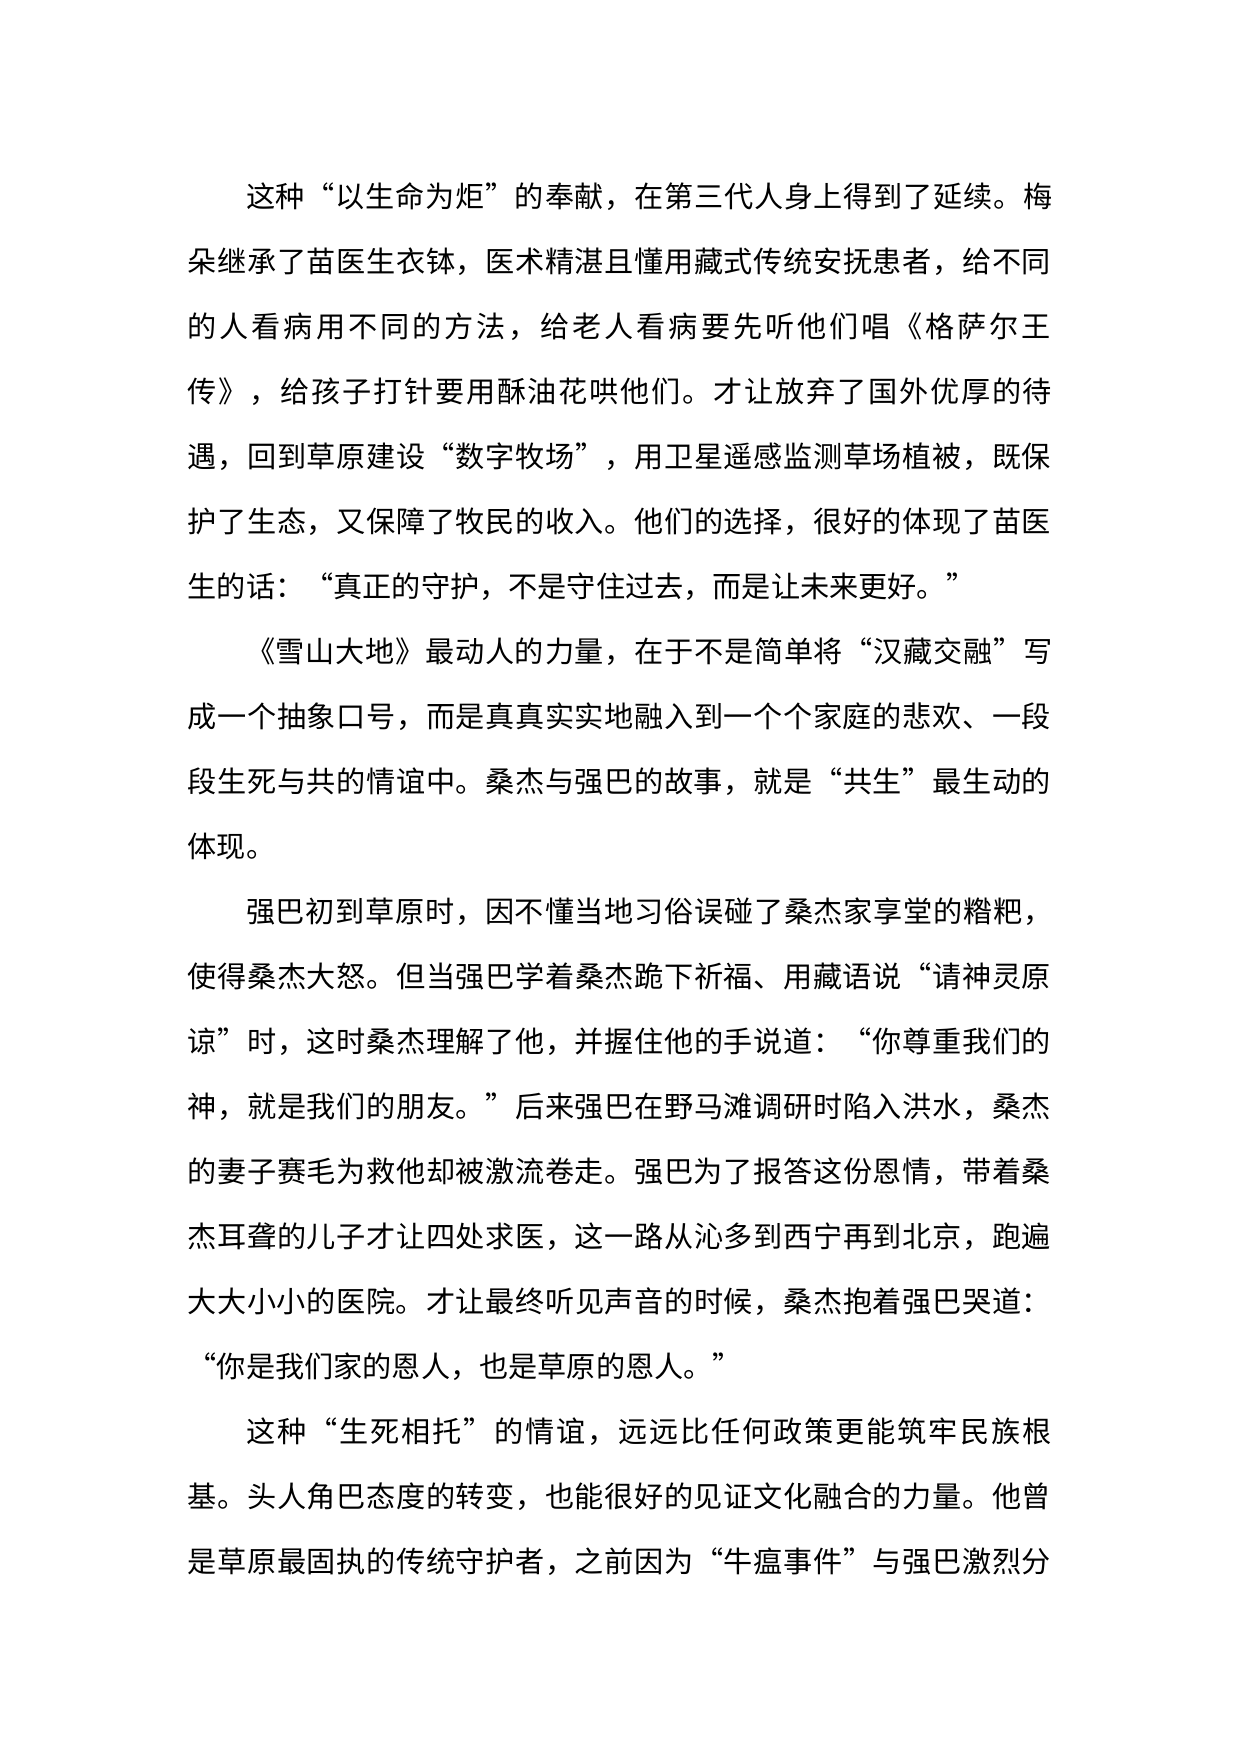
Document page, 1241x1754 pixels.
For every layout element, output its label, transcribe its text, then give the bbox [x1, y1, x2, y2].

text 这种“以生命为炬”的奉献，在第三代人身上得到了延续。梅朵继承了苗医生衣钵，医术精湛且懂用藏式传统安抚患者，给不同的人看病用不同的方法，给老人看病要先听他们唱《格萨尔王传》，给孩子打针要用酥油花哄他们。才让放弃了国外优厚的待遇，回到草原建设“数字牧场”，用卫星遥感监测草场植被，既保护了生态，又保障了牧民的收入。他们的选择，很好的体现了苗医生的话：“真正的守护，不是守住过去，而是让未来更好。” [187, 162, 1053, 617]
text 强巴初到草原时，因不懂当地习俗误碰了桑杰家享堂的糌粑，使得桑杰大怒。但当强巴学着桑杰跪下祈福、用藏语说“请神灵原谅”时，这时桑杰理解了他，并握住他的手说道：“你尊重我们的神，就是我们的朋友。”后来强巴在野马滩调研时陷入洪水，桑杰的妻子赛毛为救他却被激流卷走。强巴为了报答这份恩情，带着桑杰耳聋的儿子才让四处求医，这一路从沁多到西宁再到北京，跑遍大大小小的医院。才让最终听见声音的时候，桑杰抱着强巴哭道：“你是我们家的恩人，也是草原的恩人。” [187, 877, 1053, 1397]
text 《雪山大地》最动人的力量，在于不是简单将“汉藏交融”写成一个抽象口号，而是真真实实地融入到一个个家庭的悲欢、一段段生死与共的情谊中。桑杰与强巴的故事，就是“共生”最生动的体现。 [187, 617, 1053, 877]
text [187, 1397, 1053, 1592]
